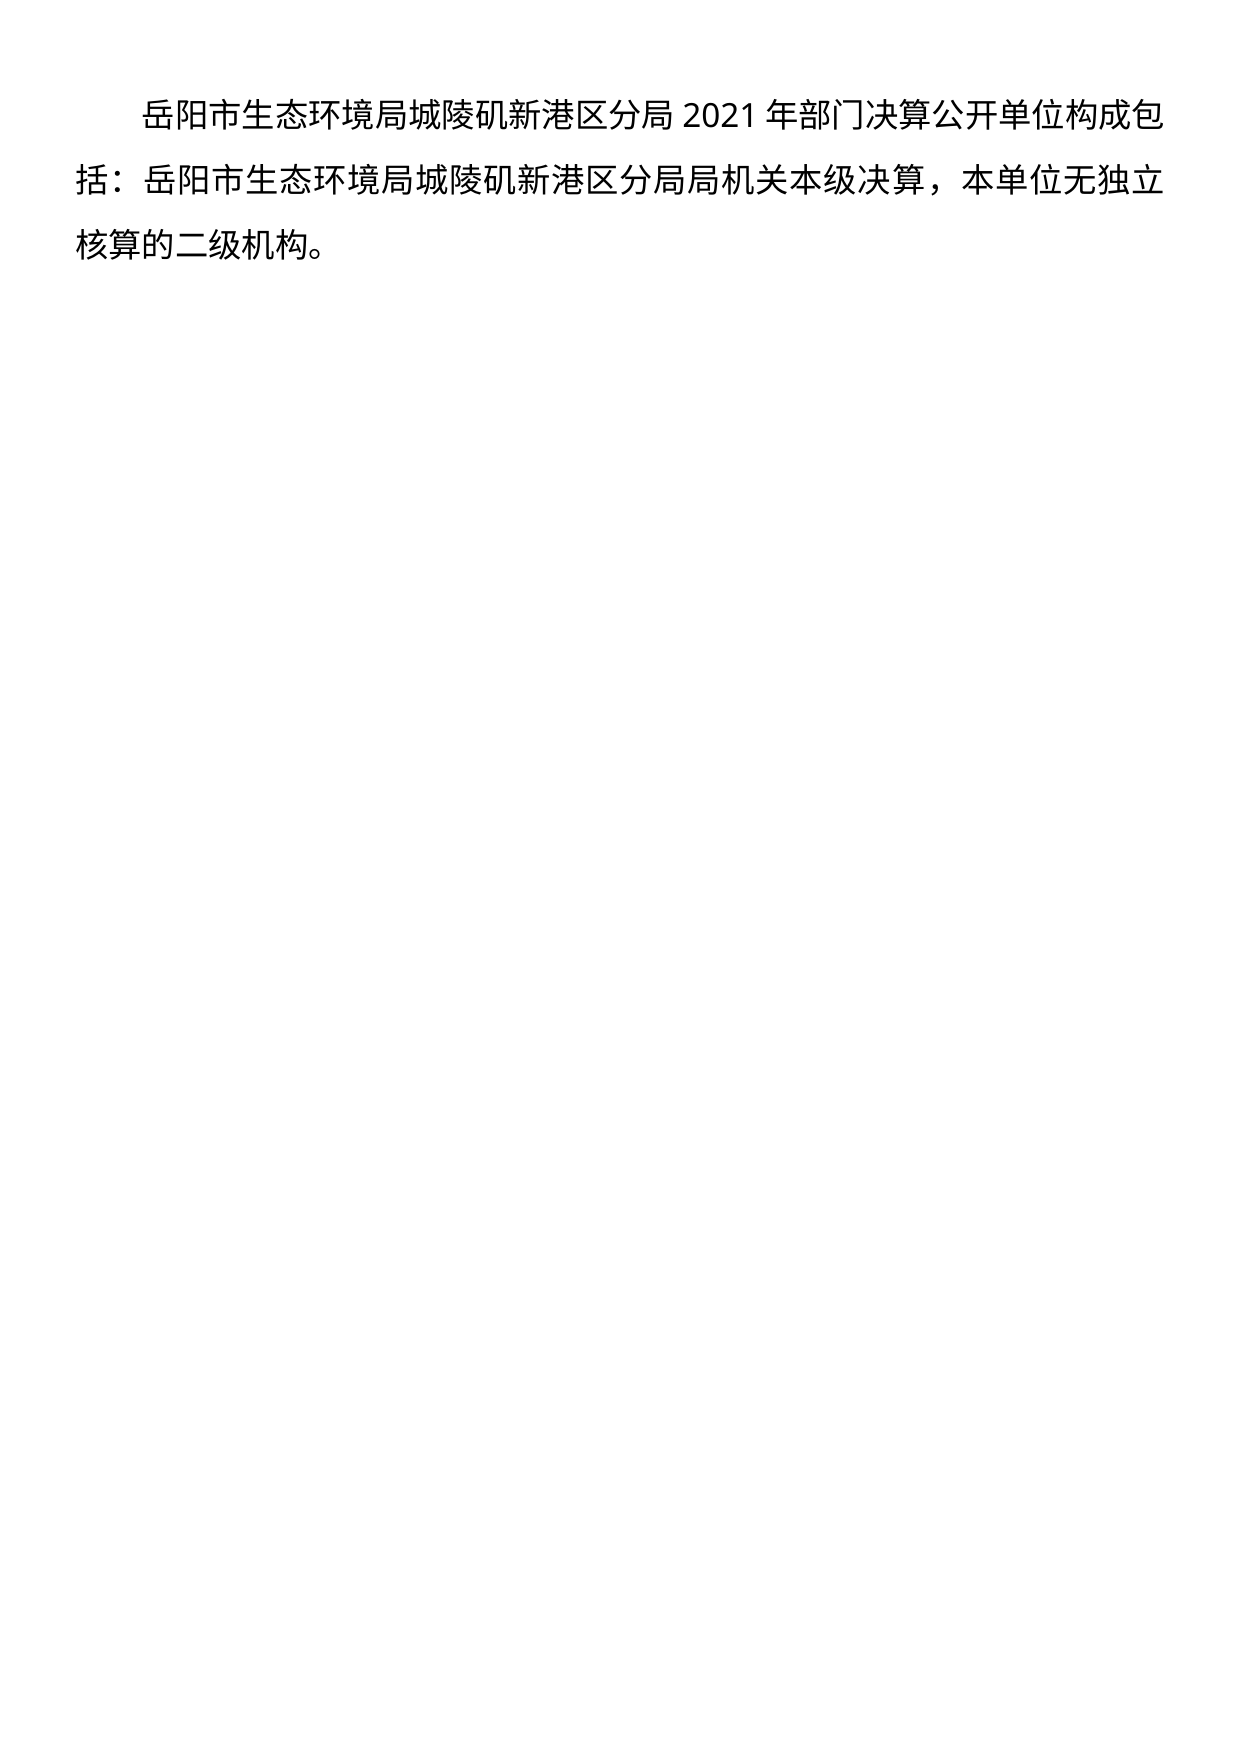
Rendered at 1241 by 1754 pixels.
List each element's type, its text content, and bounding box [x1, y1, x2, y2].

text 岳阳市生态环境局城陵矶新港区分局2021年部门决算公开单位构成包括：岳阳市生态环境局城陵矶新港区分局局机关本级决算，本单位无独立核算的二级机构。 [75, 81, 1165, 276]
